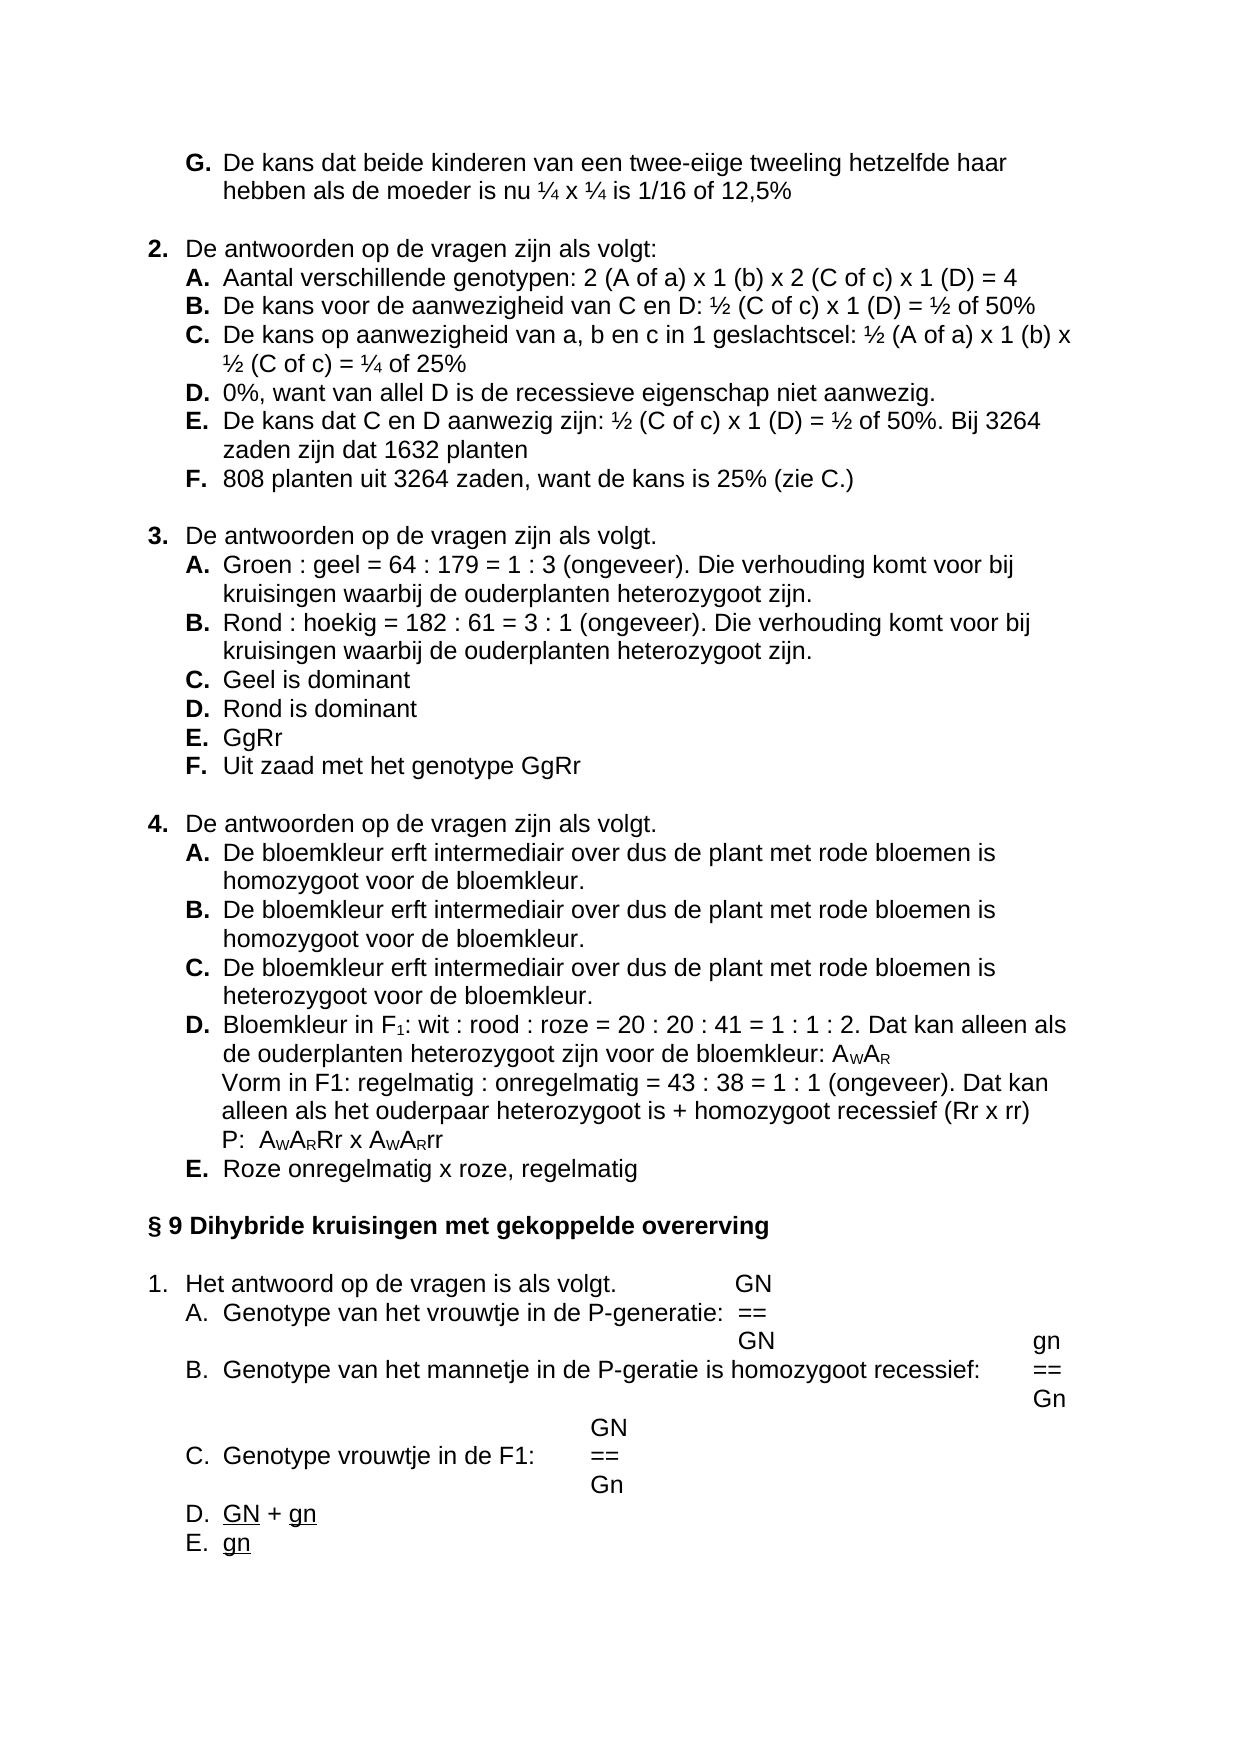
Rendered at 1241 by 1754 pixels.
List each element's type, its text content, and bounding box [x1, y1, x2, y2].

list De kans op aanwezigheid van a, b en c in 1 geslachtscel: ½ (A of a) x 1 (b) x ½ (C of c) = ¼ of 25% [185, 320, 1093, 378]
text Vorm in F1: regelmatig : onregelmatig = 43 : 38 = 1 : 1 (ongeveer). Dat kan alleen als het ouderpaar heterozygoot is + homozygoot recessief (Rr x rr) [221, 1068, 1093, 1125]
text GN gn [664, 1326, 1093, 1355]
list De bloemkleur erft intermediair over dus de plant met rode bloemen is homozygoot voor de bloemkleur. [185, 895, 1093, 953]
list De kans voor de aanwezigheid van C en D: ½ (C of c) x 1 (D) = ½ of 50% [185, 291, 1093, 320]
list Genotype van het vrouwtje in de P-generatie: == [185, 1298, 1093, 1326]
list De bloemkleur erft intermediair over dus de plant met rode bloemen is heterozygoot voor de bloemkleur. [185, 953, 1093, 1010]
list Geel is dominant [185, 665, 1093, 694]
list Aantal verschillende genotypen: 2 (A of a) x 1 (b) x 2 (C of c) x 1 (D) = 4 [185, 263, 1093, 291]
list De bloemkleur erft intermediair over dus de plant met rode bloemen is homozygoot voor de bloemkleur. [185, 838, 1093, 895]
list gn [185, 1528, 1093, 1556]
list Genotype vrouwtje in de F1: == [185, 1441, 1093, 1470]
list De kans dat C en D aanwezig zijn: ½ (C of c) x 1 (D) = ½ of 50%. Bij 3264 zaden zijn dat 1632 planten [185, 406, 1093, 464]
list Uit zaad met het genotype GgRr [185, 751, 1093, 780]
list De kans dat beide kinderen van een twee-eiige tweeling hetzelfde haar hebben als de moeder is nu ¼ x ¼ is 1/16 of 12,5% [185, 148, 1093, 205]
text GN [148, 1413, 1093, 1441]
text § 9 Dihybride kruisingen met gekoppelde overerving [148, 1211, 1093, 1240]
list Genotype van het mannetje in de P-geratie is homozygoot recessief: == [185, 1355, 1093, 1384]
list De antwoorden op de vragen zijn als volgt. [148, 809, 1093, 838]
list De antwoorden op de vragen zijn als volgt. [148, 521, 1093, 550]
list De antwoorden op de vragen zijn als volgt: [148, 234, 1093, 263]
list GN + gn [185, 1499, 1093, 1528]
list Roze onregelmatig x roze, regelmatig [185, 1154, 1093, 1183]
text Gn [590, 1470, 1093, 1499]
list 0%, want van allel D is de recessieve eigenschap niet aanwezig. [185, 378, 1093, 406]
list Rond is dominant [185, 694, 1093, 723]
list Bloemkleur in F1: wit : rood : roze = 20 : 20 : 41 = 1 : 1 : 2. Dat kan alleen als de ouderplanten heterozygoot zijn voor de bloemkleur: AWAR [185, 1010, 1093, 1068]
list Het antwoord op de vragen is als volgt. GN [148, 1269, 1093, 1298]
text P: AWARRr x AWARrr [221, 1125, 1093, 1154]
list Rond : hoekig = 182 : 61 = 3 : 1 (ongeveer). Die verhouding komt voor bij kruisingen waarbij de ouderplanten heterozygoot zijn. [185, 608, 1093, 665]
text Gn [1033, 1384, 1093, 1413]
list 808 planten uit 3264 zaden, want de kans is 25% (zie C.) [185, 464, 1093, 493]
list Groen : geel = 64 : 179 = 1 : 3 (ongeveer). Die verhouding komt voor bij kruisingen waarbij de ouderplanten heterozygoot zijn. [185, 550, 1093, 608]
list GgRr [185, 723, 1093, 751]
